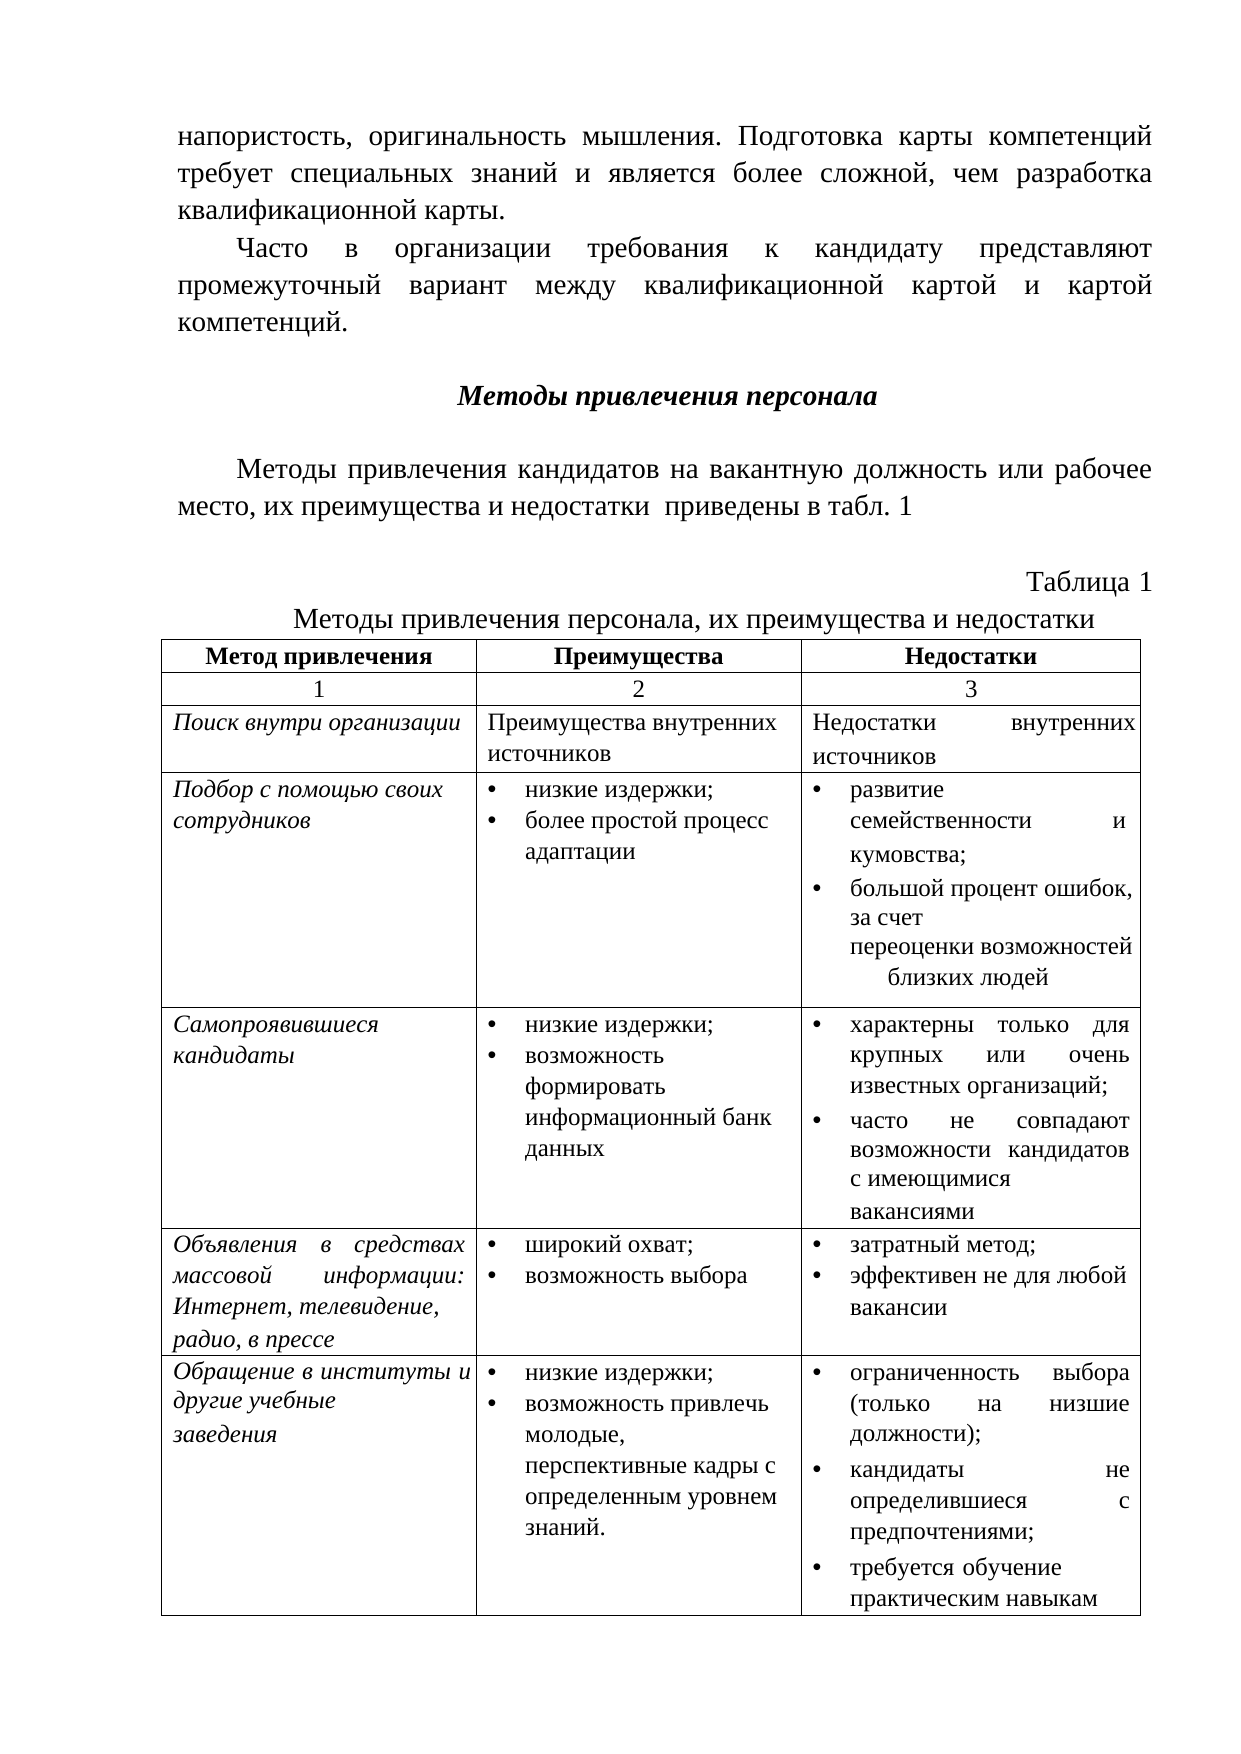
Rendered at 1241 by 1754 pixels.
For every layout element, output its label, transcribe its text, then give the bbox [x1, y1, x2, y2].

table_header Преимущества [477, 640, 801, 672]
table_cell низкие издержки; возможность формировать информационный банк данных [477, 1008, 801, 1227]
table_cell низкие издержки; более простой процесс адаптации [477, 773, 801, 1007]
text Методы привлечения кандидатов на вакантную должность или рабочее место, их преимущества и недостатки приведены в табл. 1 [177, 451, 1153, 521]
table_cell 1 [162, 673, 476, 705]
table_cell затратный метод; эффективен не для любой вакансии [802, 1229, 1140, 1355]
table_cell Самопроявившиеся кандидаты [162, 1008, 476, 1227]
table_cell Поиск внутри организации [162, 706, 476, 772]
table_cell широкий охват; возможность выбора [477, 1229, 801, 1355]
table_cell Преимущества внутренних источников [477, 706, 801, 772]
table_cell ограниченность выбора (только на низшие должности); кандидаты не определившиеся с предпочтениями; требуется обучение практическим навыкам [802, 1356, 1140, 1614]
table_cell развитие семейственности и кумовства; большой процент ошибок, за счет переоценки возможностей близких людей [802, 773, 1140, 1007]
subtitle Методы привлечения персонала [177, 378, 1158, 412]
table_header Метод привлечения [162, 640, 476, 672]
text Таблица 1 Методы привлечения персонала, их преимущества и недостатки [293, 564, 1153, 635]
table_cell Объявления в средствах массовой информации: Интернет, телевидение, радио, в прессе [162, 1229, 476, 1355]
table_cell Подбор с помощью своих сотрудников [162, 773, 476, 1007]
text Часто в организации требования к кандидату представляют промежуточный вариант между квалификационной картой и картой компетенций. [177, 230, 1153, 338]
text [177, 118, 1153, 226]
table_cell Обращение в институты и другие учебные заведения [162, 1356, 476, 1614]
table_cell Недостатки внутренних источников [802, 706, 1140, 772]
table_cell 3 [802, 673, 1140, 705]
table_cell характерны только для крупных или очень известных организаций; часто не совпадают возможности кандидатов с имеющимися вакансиями [802, 1008, 1140, 1227]
table_cell 2 [477, 673, 801, 705]
table_cell низкие издержки; возможность привлечь молодые, перспективные кадры с определенным уровнем знаний. [477, 1356, 801, 1614]
table_header Недостатки [802, 640, 1140, 672]
